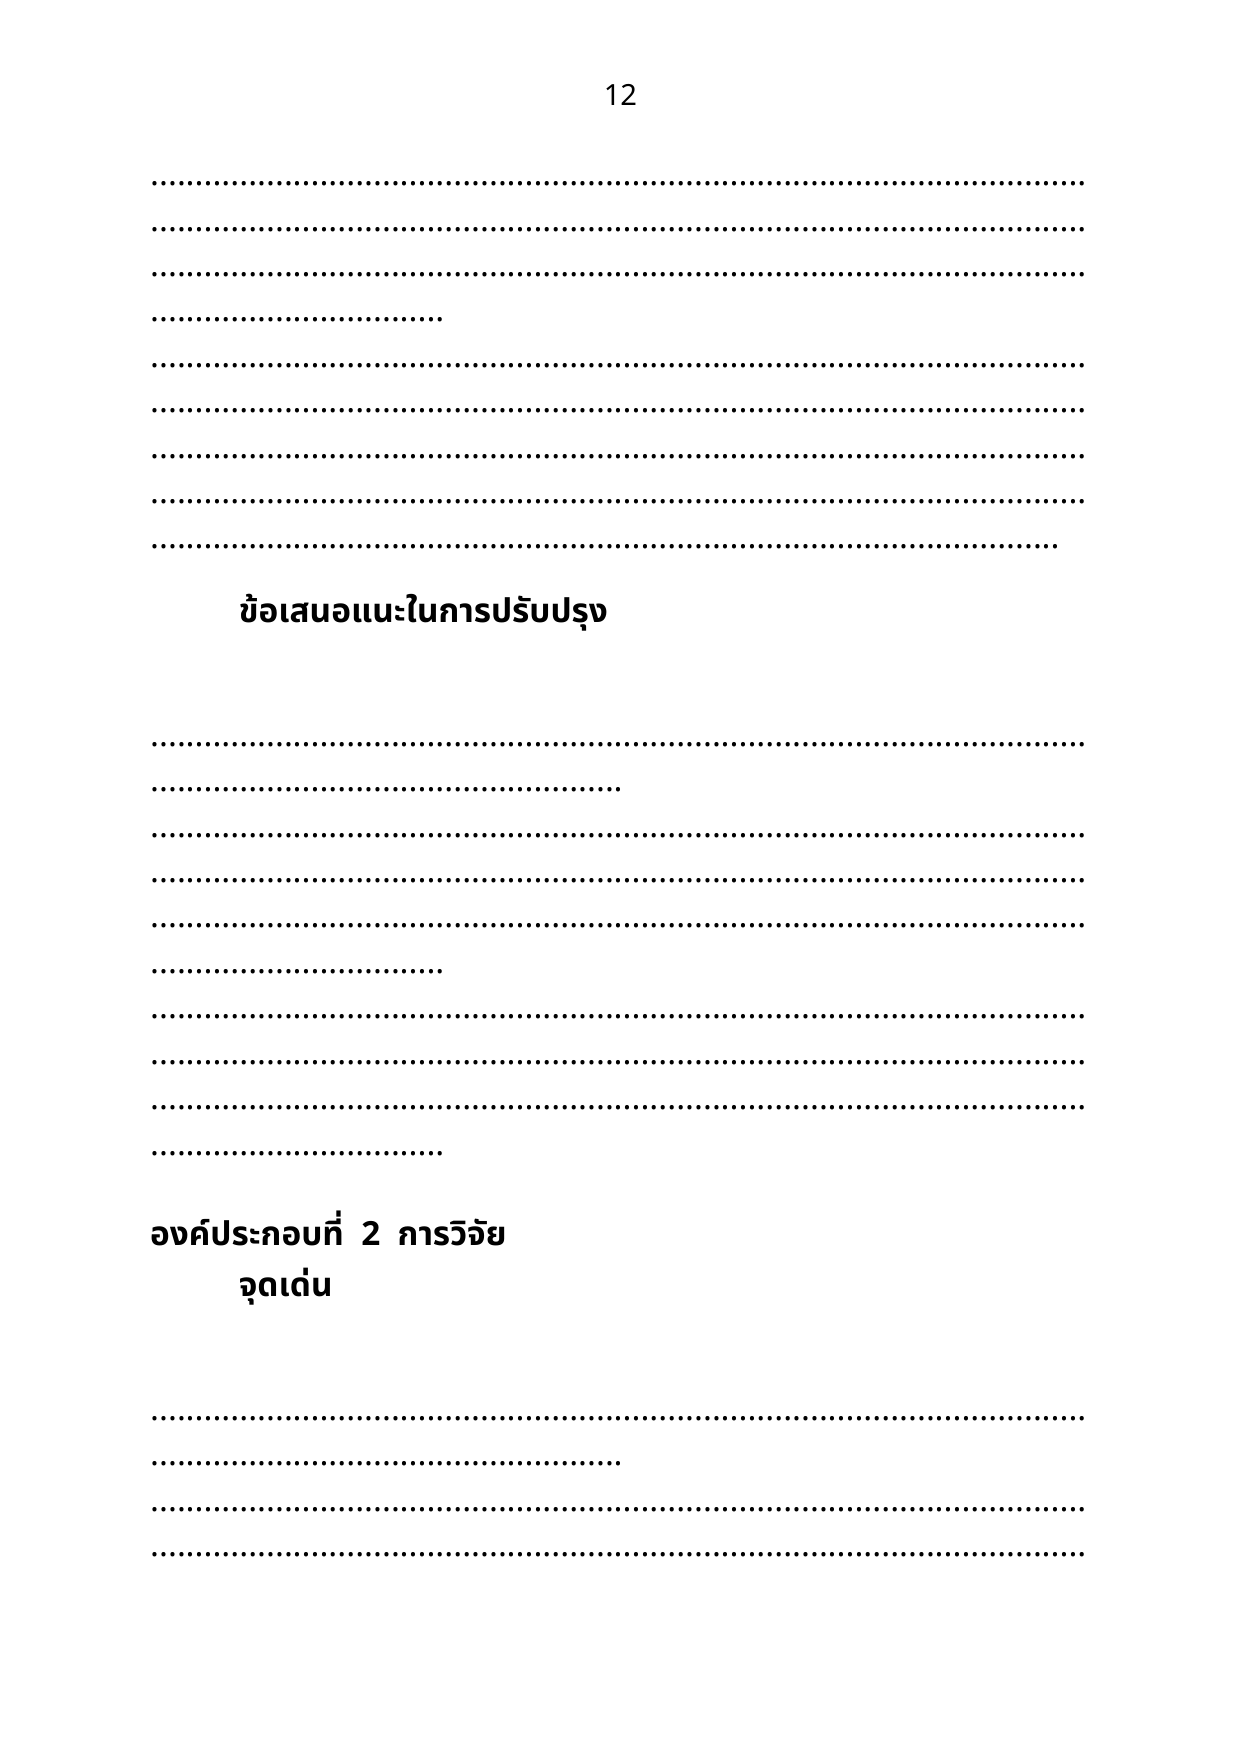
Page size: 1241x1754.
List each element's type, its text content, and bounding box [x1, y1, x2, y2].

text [150, 1476, 1090, 1566]
text ข้อเสนอแนะในการปรับปรุง [150, 587, 1090, 637]
text ............................................................................................................................................................................................................................................................................................................................................................ [150, 983, 1090, 1165]
text องค์ประกอบที่ 2 การวิจัย [150, 1210, 1090, 1261]
text จุดเด่น [150, 1261, 1090, 1311]
text ............................................................................................................................................................................................................................................................................................................................................................ [150, 801, 1090, 983]
text ............................................................................................................................................................................................................................................................................................................................................................ [150, 150, 1090, 332]
